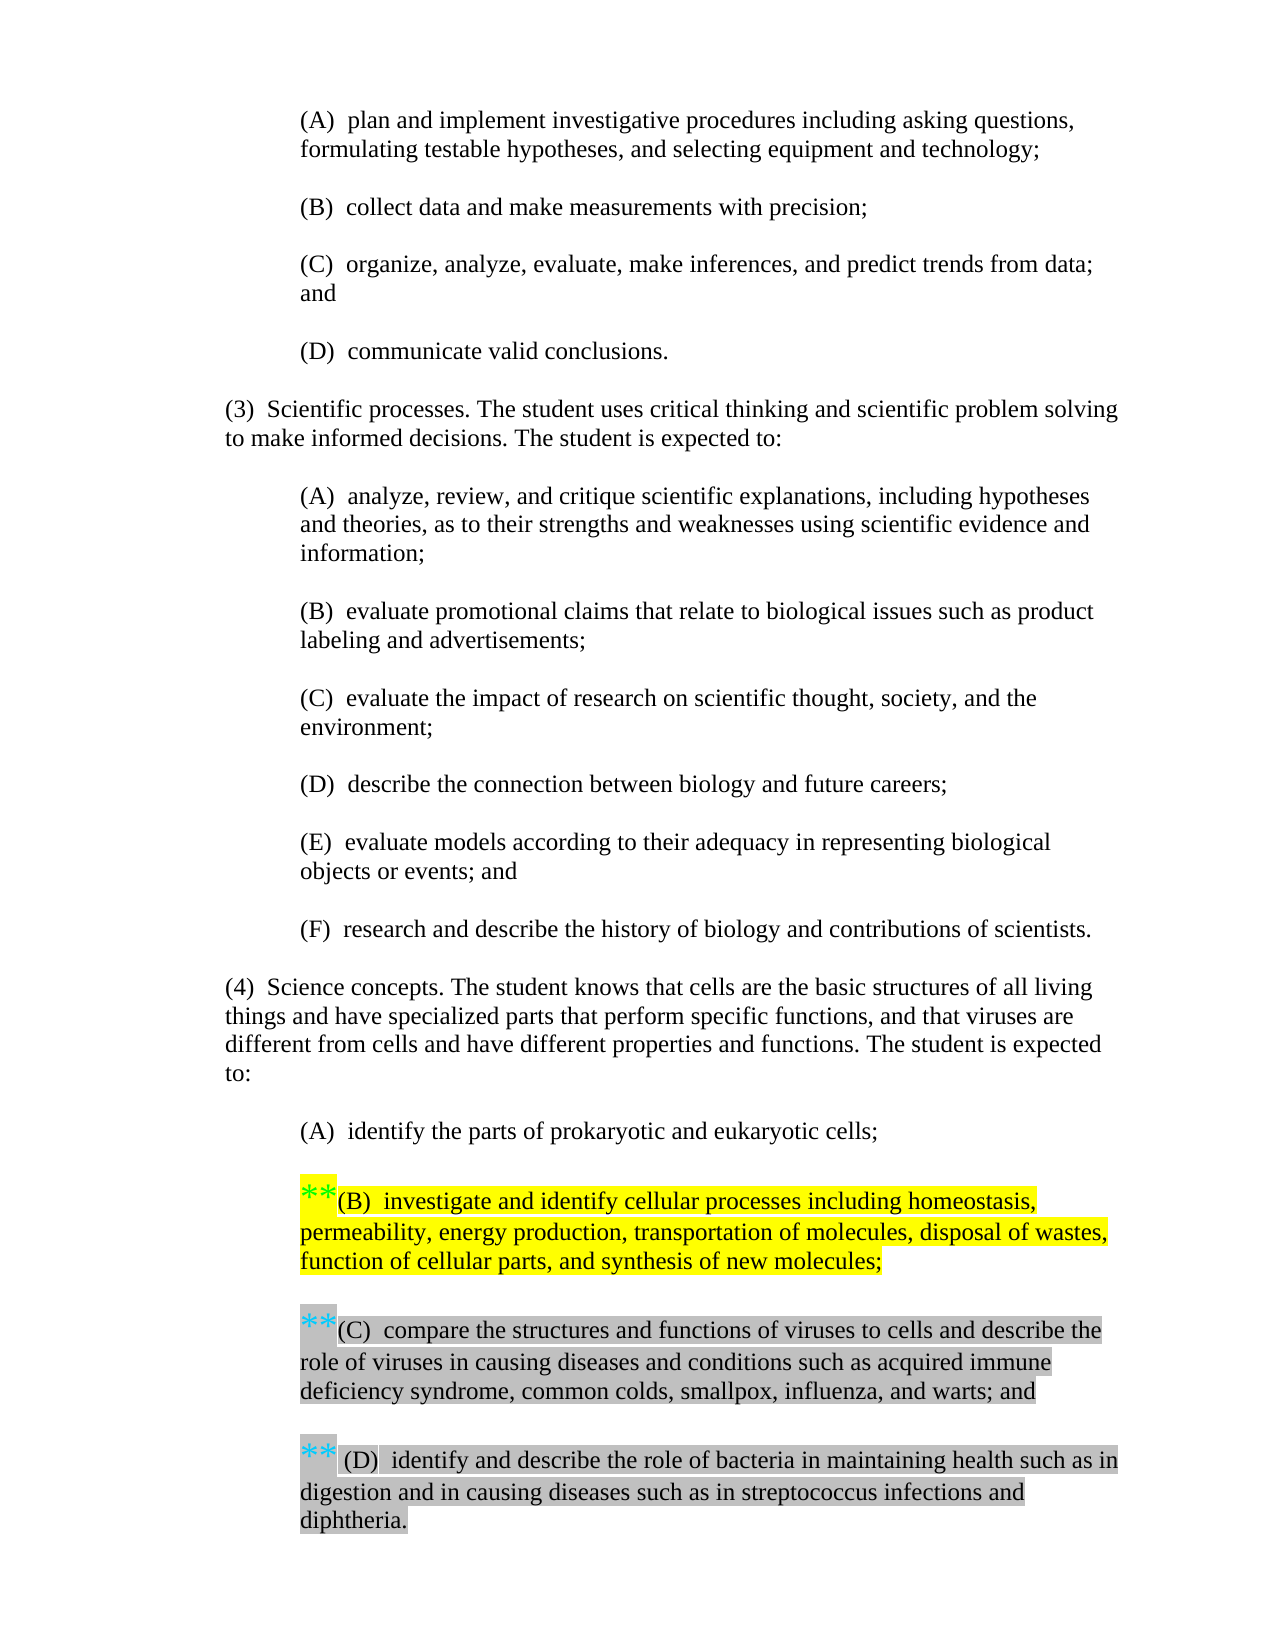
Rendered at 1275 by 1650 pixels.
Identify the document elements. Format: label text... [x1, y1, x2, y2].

text (B) evaluate promotional claims that relate to biological issues such as product labeling and advertisements; [300, 596, 1125, 654]
text (C) organize, analyze, evaluate, make inferences, and predict trends from data; and [300, 249, 1125, 307]
text (4) Science concepts. The student knows that cells are the basic structures of all living things and have specialized parts that perform specific functions, and that viruses are different from cells and have different properties and functions. The student is expected to: [225, 972, 1125, 1087]
text (A) analyze, review, and critique scientific explanations, including hypotheses and theories, as to their strengths and weaknesses using scientific evidence and information; [300, 481, 1125, 567]
text (B) collect data and make measurements with precision; [300, 192, 1125, 220]
text (D) describe the connection between biology and future careers; [300, 769, 1125, 798]
text (A) plan and implement investigative procedures including asking questions, formulating testable hypotheses, and selecting equipment and technology; [300, 105, 1125, 162]
text ** (D) identify and describe the role of bacteria in maintaining health such as in digestion and in causing diseases such as in streptococcus infections and diphtheria. [337, 1434, 1125, 1534]
text (C) evaluate the impact of research on scientific thought, society, and the environment; [300, 683, 1125, 740]
text (D) communicate valid conclusions. [300, 336, 1125, 365]
text **(B) investigate and identify cellular processes including homeostasis, permeability, energy production, transportation of molecules, disposal of wastes, function of cellular parts, and synthesis of new molecules; [337, 1174, 1125, 1275]
text (3) Scientific processes. The student uses critical thinking and scientific problem solving to make informed decisions. The student is expected to: [225, 394, 1125, 452]
text (A) identify the parts of prokaryotic and eukaryotic cells; [300, 1116, 1125, 1145]
text (E) evaluate models according to their adequacy in representing biological objects or events; and [300, 827, 1125, 885]
text **(C) compare the structures and functions of viruses to cells and describe the role of viruses in causing diseases and conditions such as acquired immune deficiency syndrome, common colds, smallpox, influenza, and warts; and [337, 1304, 1125, 1404]
text (F) research and describe the history of biology and contributions of scientists. [300, 914, 1125, 943]
